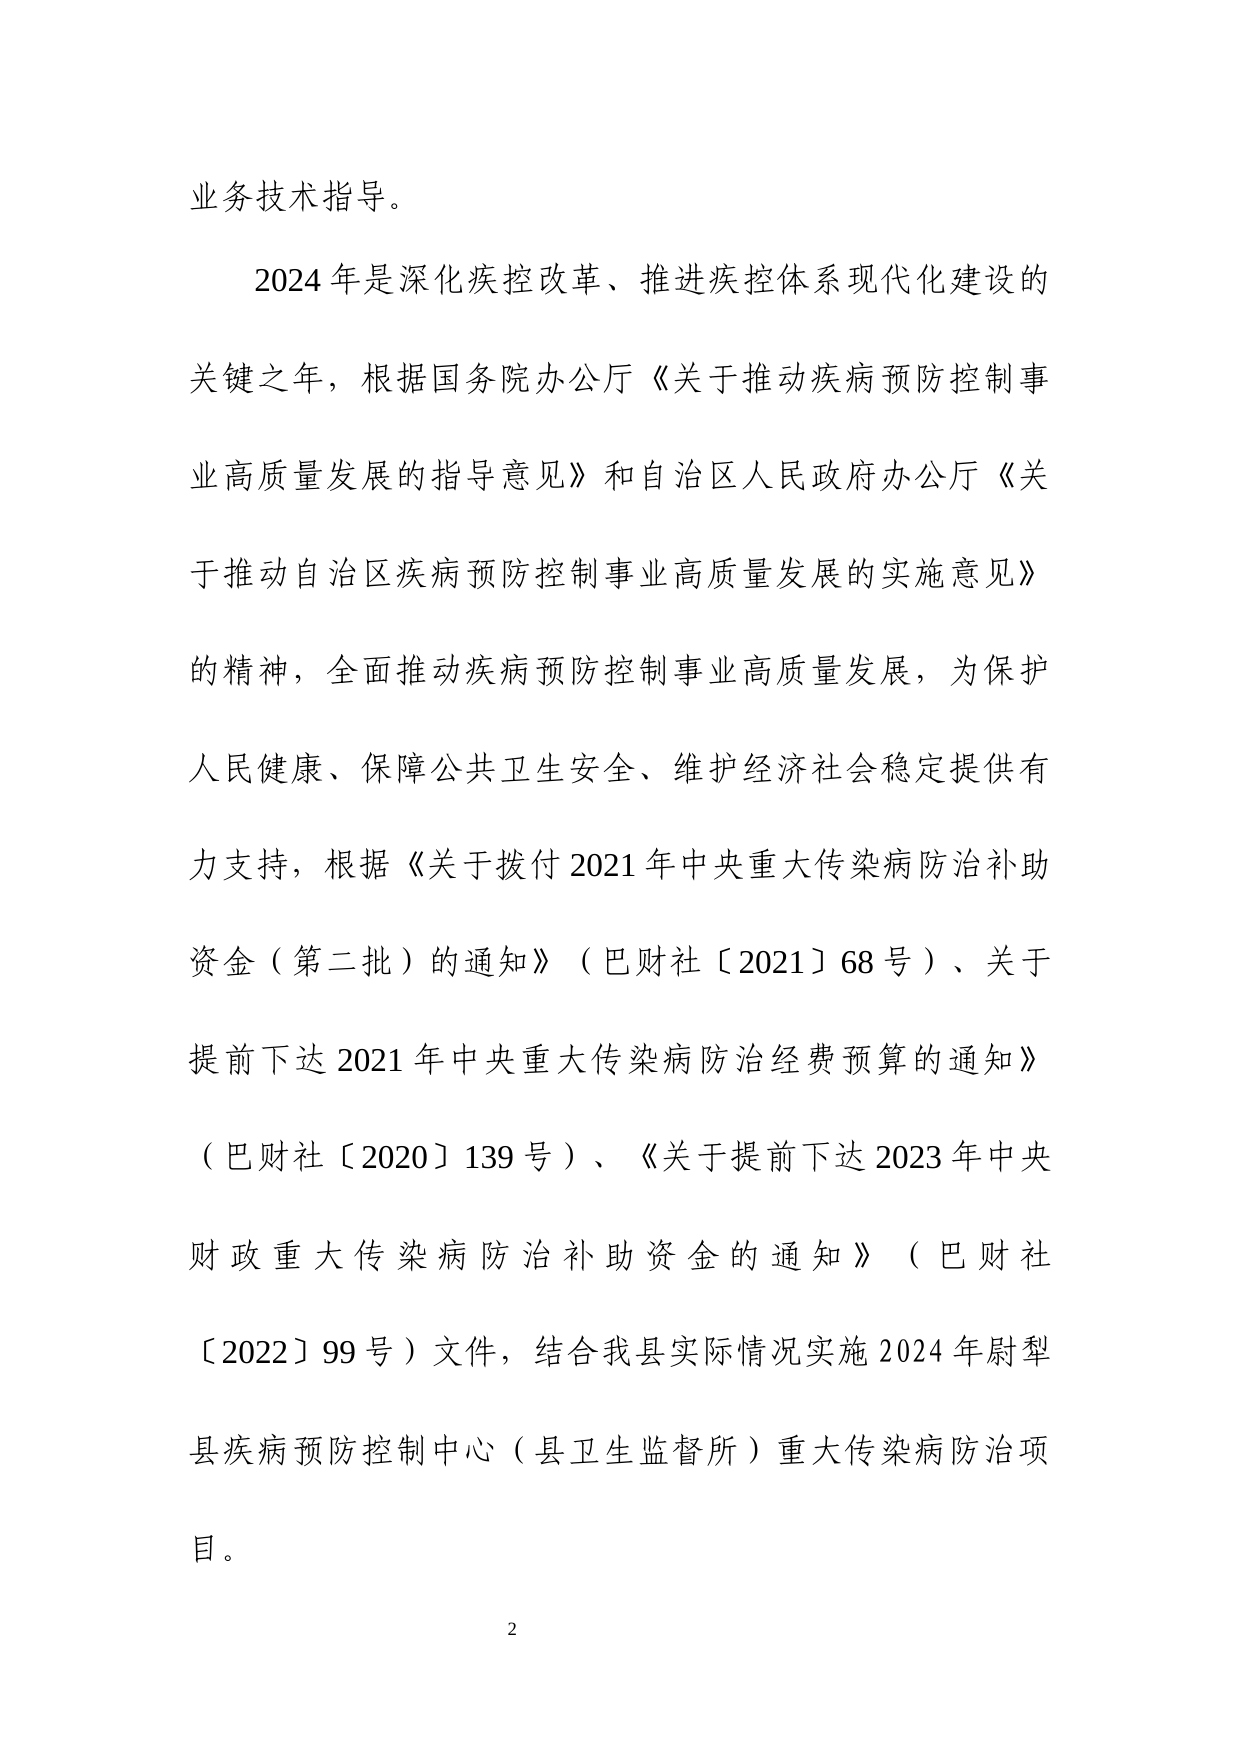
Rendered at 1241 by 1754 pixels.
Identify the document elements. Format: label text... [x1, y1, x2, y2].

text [187, 162, 1053, 227]
text 2024年是深化疾控改革、推进疾控体系现代化建设的关键之年，根据国务院办公厅《关于推动疾病预防控制事业高质量发展的指导意见》和自治区人民政府办公厅《关于推动自治区疾病预防控制事业高质量发展的实施意见》的精神，全面推动疾病预防控制事业高质量发展，为保护人民健康、保障公共卫生安全、维护经济社会稳定提供有力支持，根据《关于拨付2021年中央重大传染病防治补助资金（第二批）的通知》（巴财社〔2021〕68号）、关于提前下达2021年中央重大传染病防治经费预算的通知》（巴财社〔2020〕139号）、《关于提前下达2023年中央财政重大传染病防治补助资金的通知》（巴财社〔2022〕99号）文件，结合我县实际情况实施2024年尉犁县疾病预防控制中心（县卫生监督所）重大传染病防治项目。 [187, 246, 1053, 1578]
